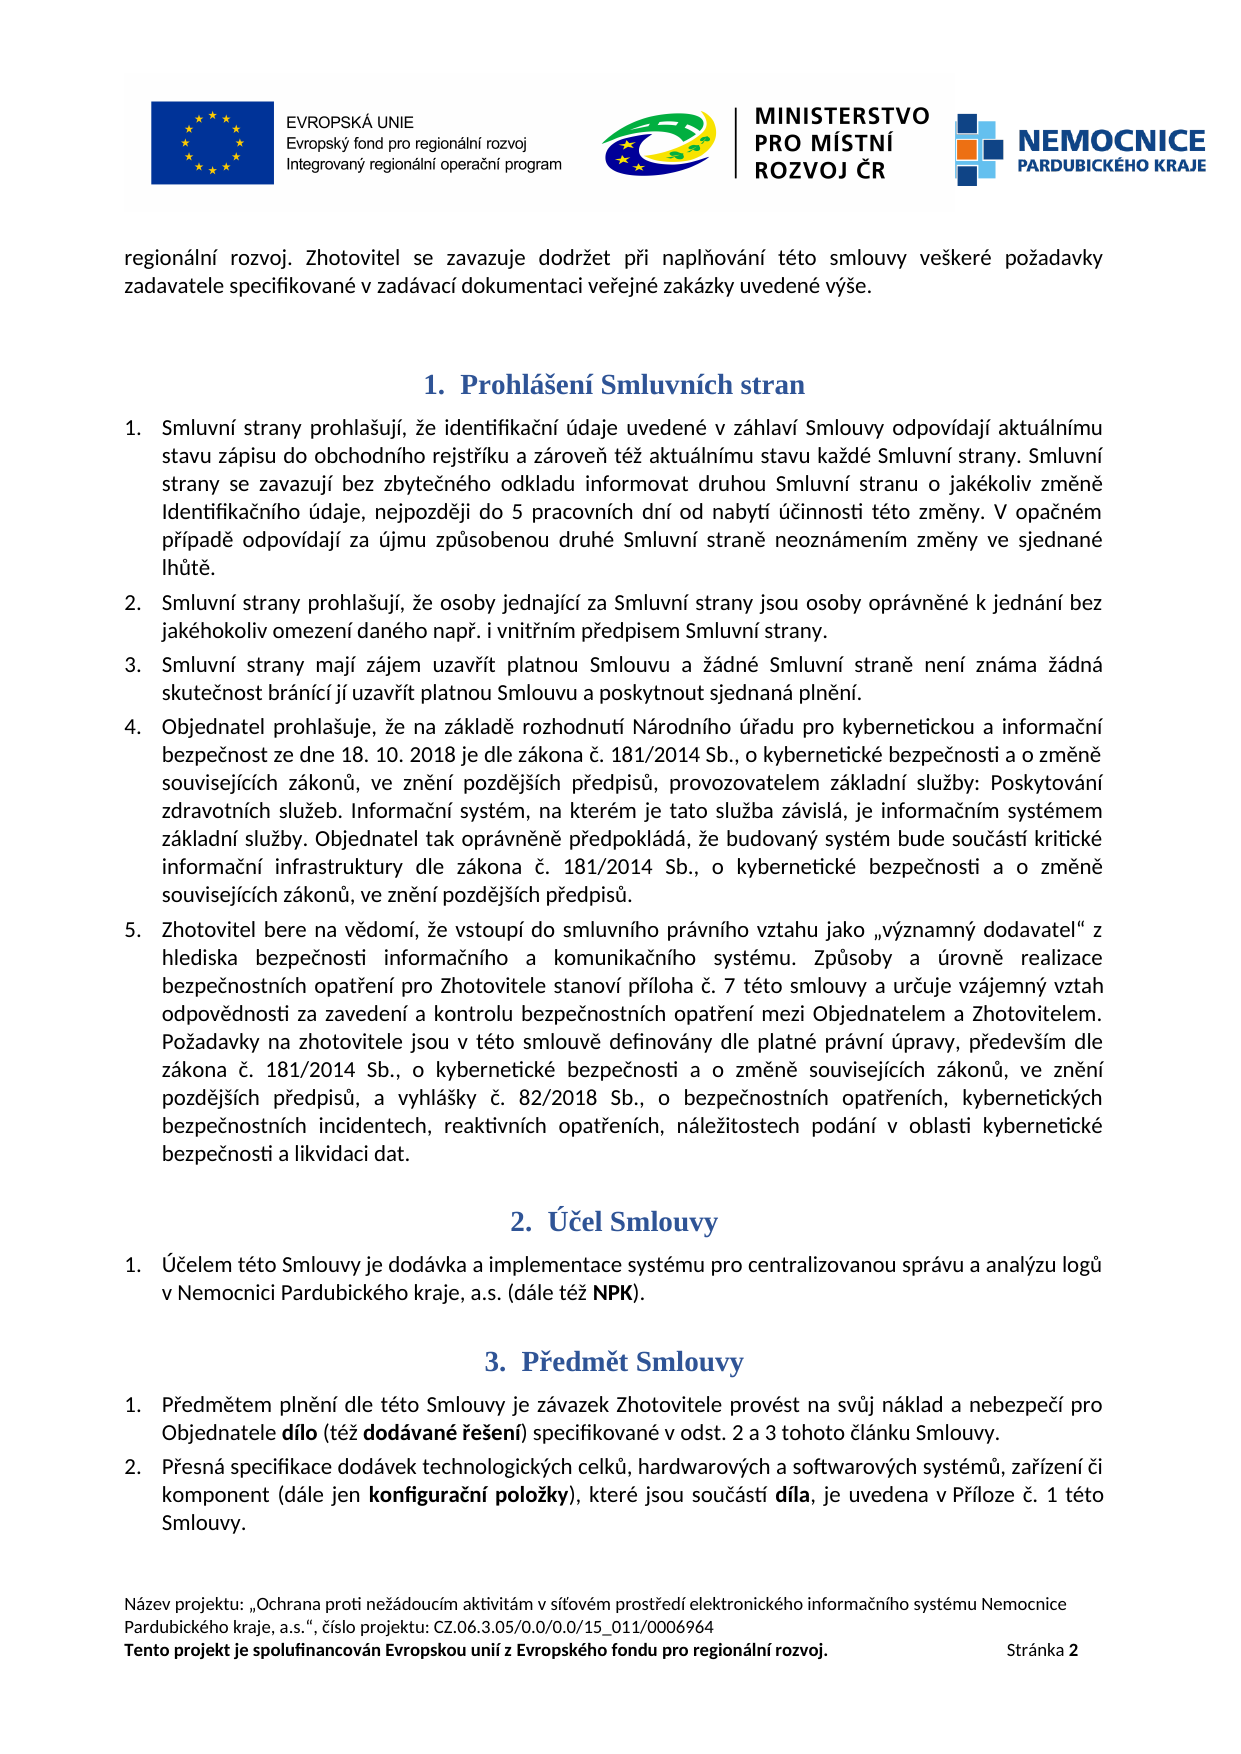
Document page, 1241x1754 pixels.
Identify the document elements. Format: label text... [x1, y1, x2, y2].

list Smluvní strany mají zájem uzavřít platnou Smlouvu a žádné Smluvní straně není známa žádná skutečnost bránící jí uzavřít platnou Smlouvu a poskytnout sjednaná plnění. [124, 650, 1104, 706]
list Smluvní strany prohlašují, že identifikační údaje uvedené v záhlaví Smlouvy odpovídají aktuálnímu stavu zápisu do obchodního rejstříku a zároveň též aktuálnímu stavu každé Smluvní strany. Smluvní strany se zavazují bez zbytečného odkladu informovat druhou Smluvní stranu o jakékoliv změně Identifikačního údaje, nejpozději do 5 pracovních dní od nabytí účinnosti této změny. V opačném případě odpovídají za újmu způsobenou druhé Smluvní straně neoznámením změny ve sjednané lhůtě. [124, 413, 1104, 581]
list Předmětem plnění dle této Smlouvy je závazek Zhotovitele provést na svůj náklad a nebezpečí pro Objednatele dílo (též dodávané řešení) specifikované v odst. 2 a 3 tohoto článku Smlouvy. [124, 1390, 1104, 1446]
subtitle Účel Smlouvy [124, 1204, 1104, 1238]
list Zhotovitel bere na vědomí, že vstoupí do smluvního právního vztahu jako „významný dodavatel“ z hlediska bezpečnosti informačního a komunikačního systému. Způsoby a úrovně realizace bezpečnostních opatření pro Zhotovitele stanoví příloha č. 7 této smlouvy a určuje vzájemný vztah odpovědnosti za zavedení a kontrolu bezpečnostních opatření mezi Objednatelem a Zhotovitelem. Požadavky na zhotovitele jsou v této smlouvě definovány dle platné právní úpravy, především dle zákona č. 181/2014 Sb., o kybernetické bezpečnosti a o změně souvisejících zákonů, ve znění pozdějších předpisů, a vyhlášky č. 82/2018 Sb., o bezpečnostních opatřeních, kybernetických bezpečnostních incidentech, reaktivních opatřeních, náležitostech podání v oblasti kybernetické bezpečnosti a likvidaci dat. [124, 915, 1104, 1167]
list Účelem této Smlouvy je dodávka a implementace systému pro centralizovanou správu a analýzu logů v Nemocnici Pardubického kraje, a.s. (dále též NPK). [124, 1250, 1104, 1306]
subtitle Předmět Smlouvy [124, 1344, 1104, 1377]
subtitle Prohlášení Smluvních stran [124, 367, 1104, 401]
list Objednatel prohlašuje, že na základě rozhodnutí Národního úřadu pro kybernetickou a informační bezpečnost ze dne 18. 10. 2018 je dle zákona č. 181/2014 Sb., o kybernetické bezpečnosti a o změně souvisejících zákonů, ve znění pozdějších předpisů, provozovatelem základní služby: Poskytování zdravotních služeb. Informační systém, na kterém je tato služba závislá, je informačním systémem základní služby. Objednatel tak oprávněně předpokládá, že budovaný systém bude součástí kritické informační infrastruktury dle zákona č. 181/2014 Sb., o kybernetické bezpečnosti a o změně souvisejících zákonů, ve znění pozdějších předpisů. [124, 712, 1104, 908]
picture [124, 73, 1206, 212]
list Smluvní strany prohlašují, že osoby jednající za Smluvní strany jsou osoby oprávněné k jednání bez jakéhokoliv omezení daného např. i vnitřním předpisem Smluvní strany. [124, 588, 1104, 644]
list Přesná specifikace dodávek technologických celků, hardwarových a softwarových systémů, zařízení či komponent (dále jen konfigurační položky), které jsou součástí díla, je uvedena v Příloze č. 1 této Smlouvy. [124, 1452, 1104, 1536]
